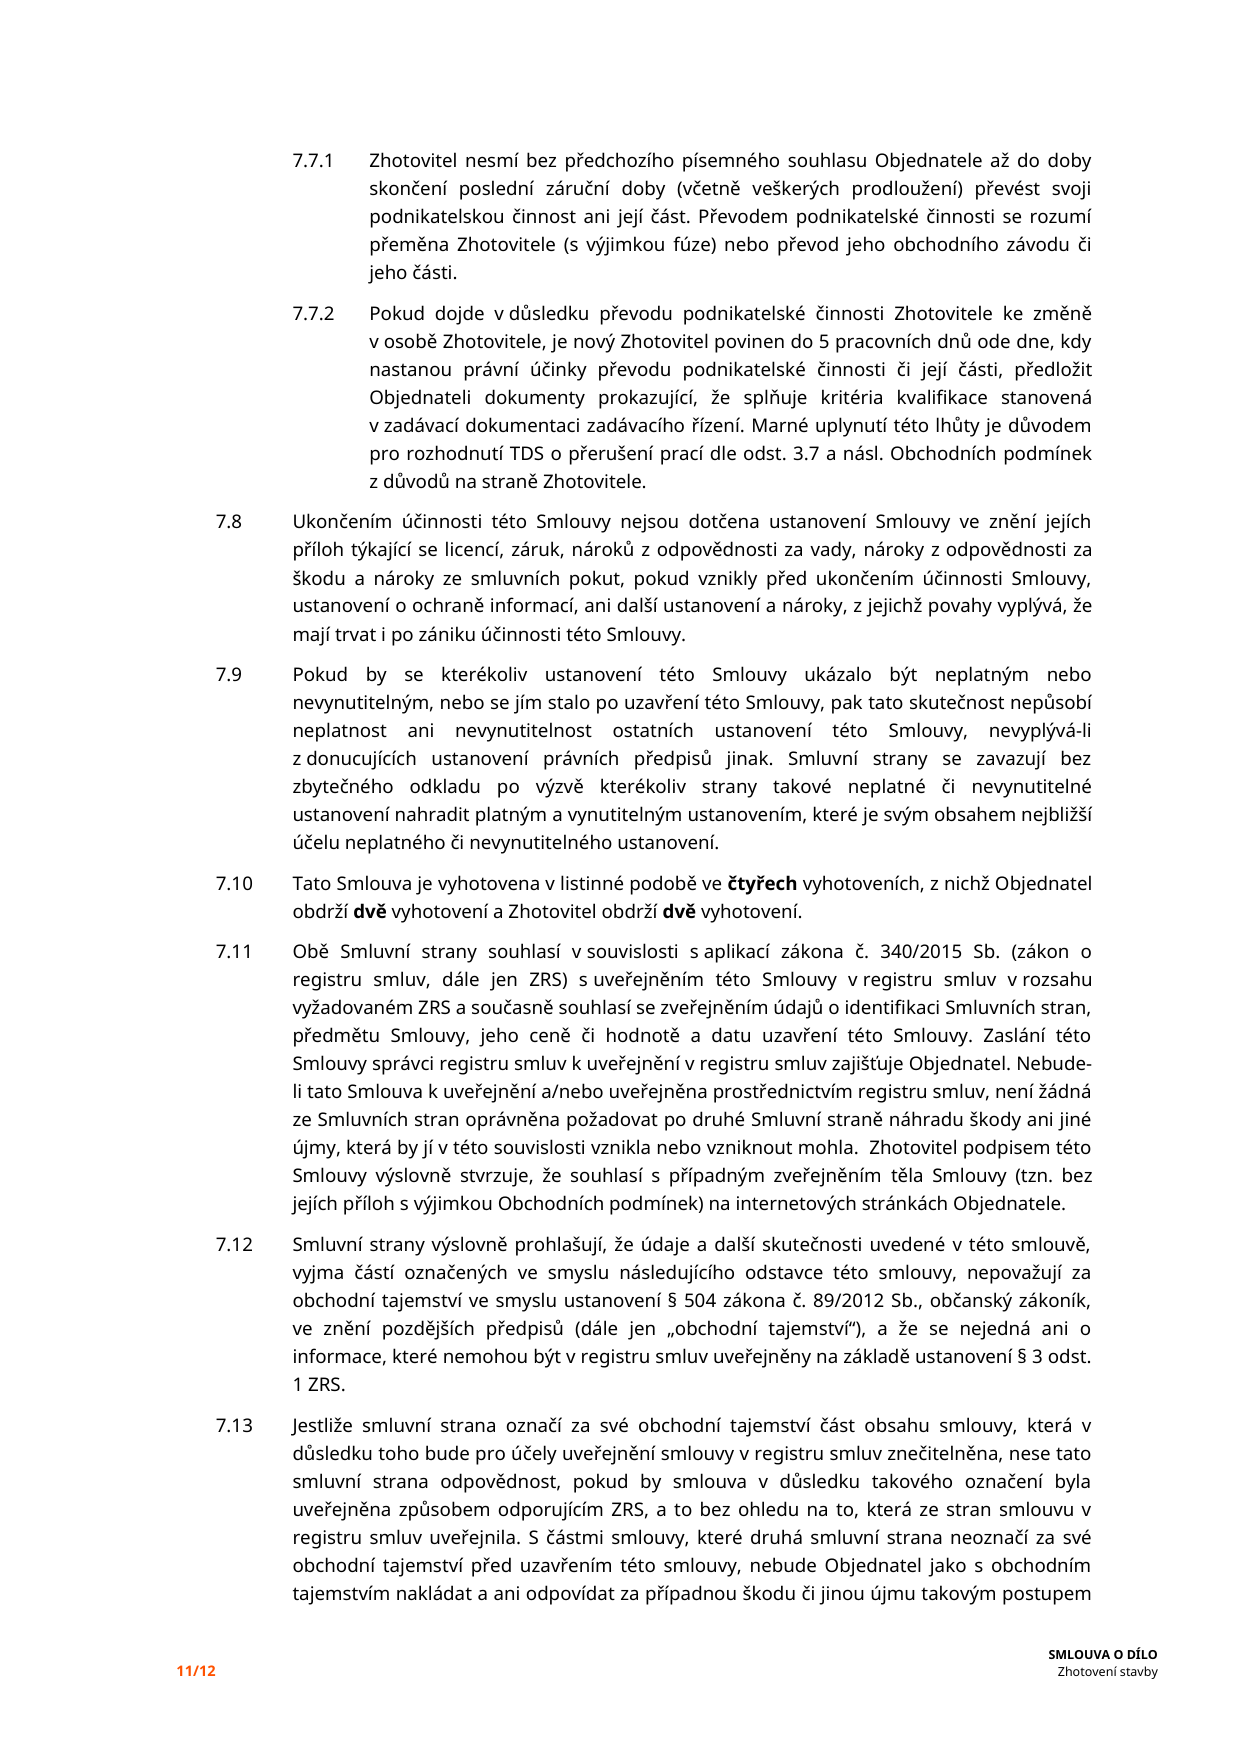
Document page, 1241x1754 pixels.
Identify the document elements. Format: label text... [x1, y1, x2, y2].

text Zhotovitel nesmí bez předchozího písemného souhlasu Objednatele až do doby skončení poslední záruční doby (včetně veškerých prodloužení) převést svoji podnikatelskou činnost ani její část. Převodem podnikatelské činnosti se rozumí přeměna Zhotovitele (s výjimkou fúze) nebo převod jeho obchodního závodu či jeho části. [292, 147, 1093, 285]
text Ukončením účinnosti této Smlouvy nejsou dotčena ustanovení Smlouvy ve znění jejích příloh týkající se licencí, záruk, nároků z odpovědnosti za vady, nároky z odpovědnosti za škodu a nároky ze smluvních pokut, pokud vznikly před ukončením účinnosti Smlouvy, ustanovení o ochraně informací, ani další ustanovení a nároky, z jejichž povahy vyplývá, že mají trvat i po zániku účinnosti této Smlouvy. [216, 509, 1093, 646]
text Smluvní strany výslovně prohlašují, že údaje a další skutečnosti uvedené v této smlouvě, vyjma částí označených ve smyslu následujícího odstavce této smlouvy, nepovažují za obchodní tajemství ve smyslu ustanovení § 504 zákona č. 89/2012 Sb., občanský zákoník, ve znění pozdějších předpisů (dále jen „obchodní tajemství“), a že se nejedná ani o informace, které nemohou být v registru smluv uveřejněny na základě ustanovení § 3 odst. 1 ZRS. [216, 1231, 1093, 1397]
text Pokud dojde v důsledku převodu podnikatelské činnosti Zhotovitele ke změně v osobě Zhotovitele, je nový Zhotovitel povinen do 5 pracovních dnů ode dne, kdy nastanou právní účinky převodu podnikatelské činnosti či její části, předložit Objednateli dokumenty prokazující, že splňuje kritéria kvalifikace stanovená v zadávací dokumentaci zadávacího řízení. Marné uplynutí této lhůty je důvodem pro rozhodnutí TDS o přerušení prací dle odst. 3.7 a násl. Obchodních podmínek z důvodů na straně Zhotovitele. [292, 300, 1093, 494]
text Obě Smluvní strany souhlasí v souvislosti s aplikací zákona č. 340/2015 Sb. (zákon o registru smluv, dále jen ZRS) s uveřejněním této Smlouvy v registru smluv v rozsahu vyžadovaném ZRS a současně souhlasí se zveřejněním údajů o identifikaci Smluvních stran, předmětu Smlouvy, jeho ceně či hodnotě a datu uzavření této Smlouvy. Zaslání této Smlouvy správci registru smluv k uveřejnění v registru smluv zajišťuje Objednatel. Nebude-li tato Smlouva k uveřejnění a/nebo uveřejněna prostřednictvím registru smluv, není žádná ze Smluvních stran oprávněna požadovat po druhé Smluvní straně náhradu škody ani jiné újmy, která by jí v této souvislosti vznikla nebo vzniknout mohla. Zhotovitel podpisem této Smlouvy výslovně stvrzuje, že souhlasí s případným zveřejněním těla Smlouvy (tzn. bez jejích příloh s výjimkou Obchodních podmínek) na internetových stránkách Objednatele. [216, 938, 1093, 1216]
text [216, 1412, 1093, 1606]
text Tato Smlouva je vyhotovena v listinné podobě ve čtyřech vyhotoveních, z nichž Objednatel obdrží dvě vyhotovení a Zhotovitel obdrží dvě vyhotovení. [216, 870, 1093, 923]
text Pokud by se kterékoliv ustanovení této Smlouvy ukázalo být neplatným nebo nevynutitelným, nebo se jím stalo po uzavření této Smlouvy, pak tato skutečnost nepůsobí neplatnost ani nevynutitelnost ostatních ustanovení této Smlouvy, nevyplývá-li z donucujících ustanovení právních předpisů jinak. Smluvní strany se zavazují bez zbytečného odkladu po výzvě kterékoliv strany takové neplatné či nevynutitelné ustanovení nahradit platným a vynutitelným ustanovením, které je svým obsahem nejbližší účelu neplatného či nevynutitelného ustanovení. [216, 661, 1093, 855]
